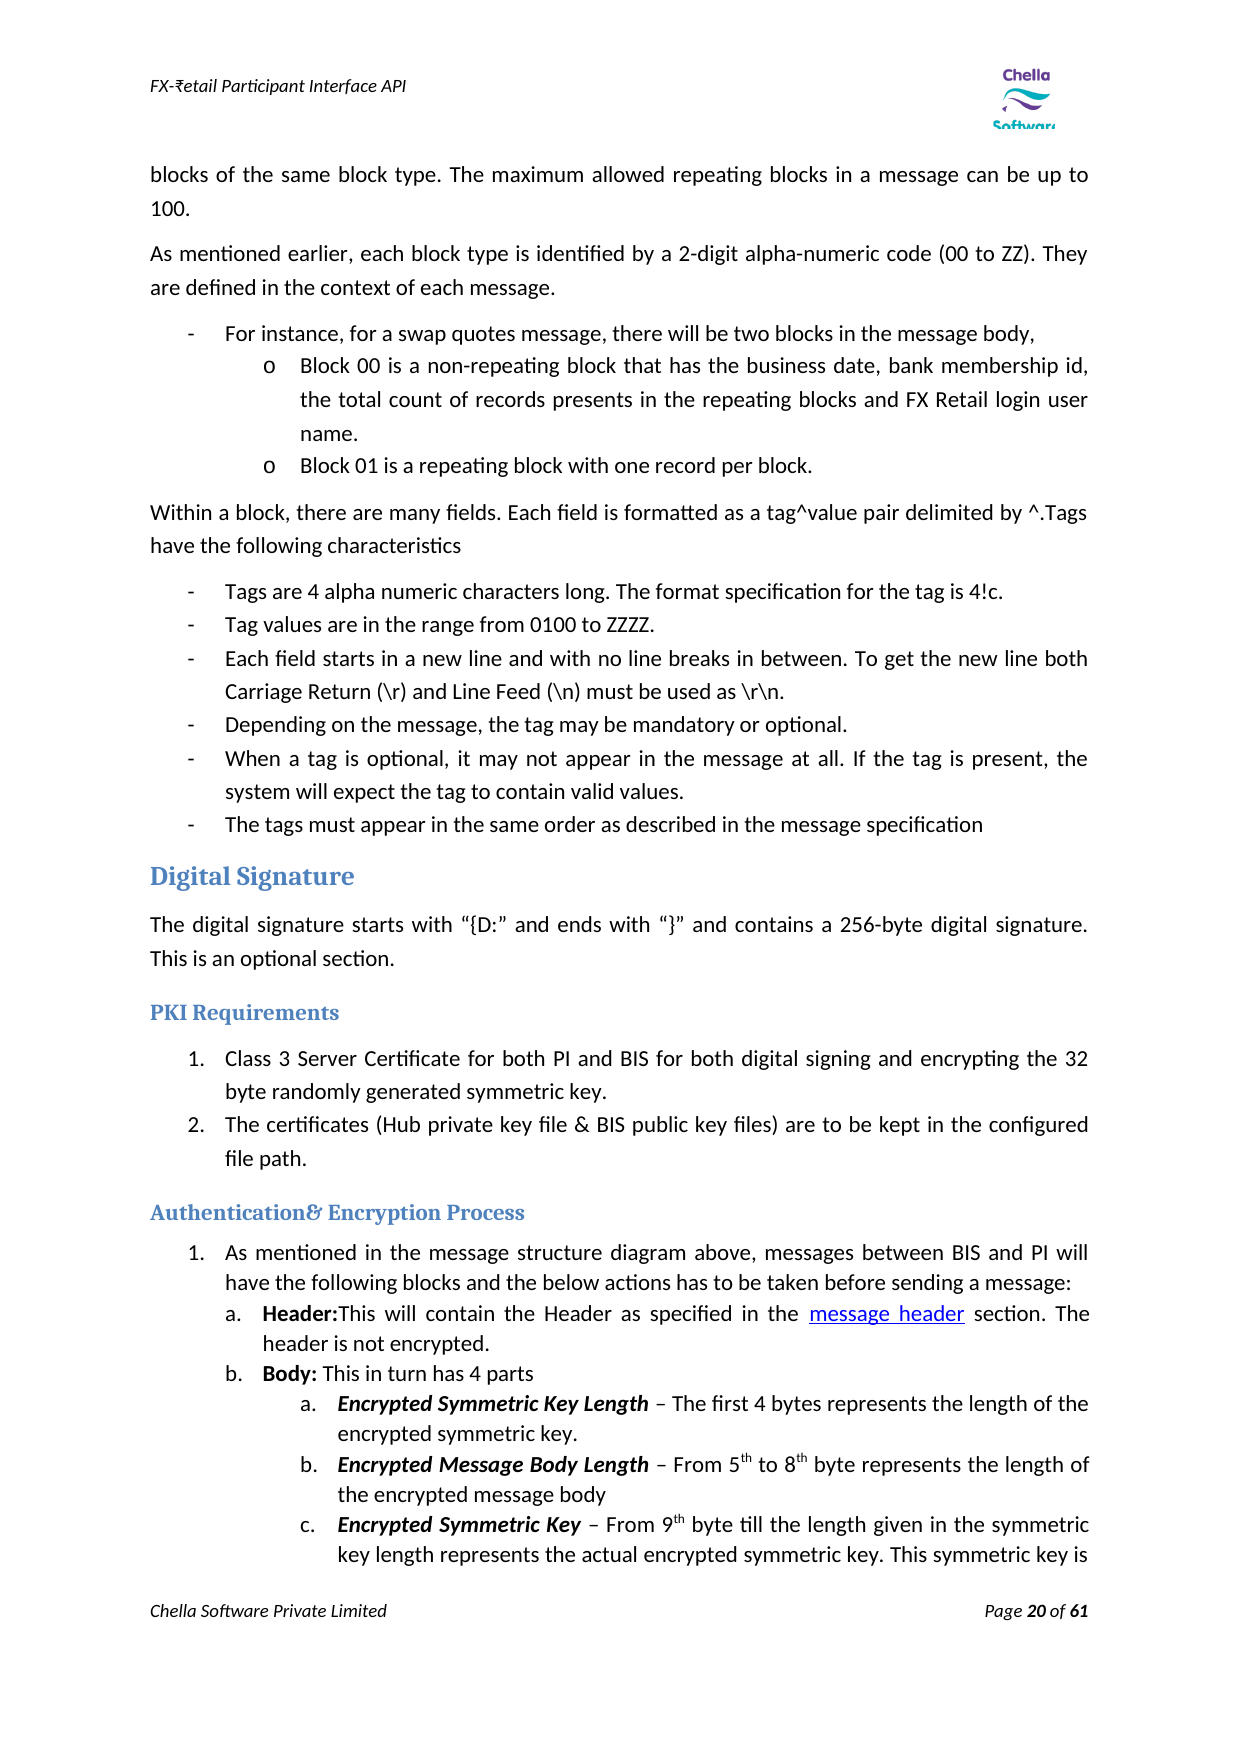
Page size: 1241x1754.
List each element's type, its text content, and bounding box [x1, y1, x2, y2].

picture [992, 68, 1055, 128]
text The digital signature starts with “{D:” and ends with “}” and contains a 256-byte digital signature. This is an optional section. [150, 905, 1090, 972]
subtitle Digital Signature [150, 859, 1090, 892]
list Header:This will contain the Header as specified in the message header section. The header is not encrypted. [225, 1299, 1090, 1357]
list Encrypted Symmetric Key Length – The first 4 bytes represents the length of the encrypted symmetric key. [300, 1389, 1090, 1448]
text Within a block, there are many fields. Each field is formatted as a tag^value pair delimited by ^.Tags have the following characteristics [150, 492, 1090, 559]
subtitle Authentication& Encryption Process [150, 1192, 1090, 1226]
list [300, 1510, 1090, 1568]
list Class 3 Server Certificate for both PI and BIS for both digital signing and encrypting the 32 byte randomly generated symmetric key. [187, 1038, 1090, 1105]
list Tag values are in the range from 0100 to ZZZZ. [187, 605, 1090, 638]
list Body: This in turn has 4 parts [225, 1359, 1090, 1387]
list Tags are 4 alpha numeric characters long. The format specification for the tag is 4!c. [187, 572, 1090, 605]
list Depending on the message, the tag may be mandatory or optional. [187, 705, 1090, 738]
list When a tag is optional, it may not appear in the message at all. If the tag is present, the system will expect the tag to contain valid values. [187, 738, 1090, 805]
list Block 00 is a non-repeating block that has the business date, bank membership id, the total count of records presents in the repeating blocks and FX Retail login user name. [262, 347, 1090, 447]
list Block 01 is a repeating block with one record per block. [262, 447, 1090, 480]
list Each field starts in a new line and with no line breaks in between. To get the new line both Carriage Return (\r) and Line Feed (\n) must be used as \r\n. [187, 638, 1090, 705]
subtitle PKI Requirements [150, 992, 1090, 1026]
list The certificates (Hub private key file & BIS public key files) are to be kept in the configured file path. [187, 1105, 1090, 1172]
list As mentioned in the message structure diagram above, messages between BIS and PI will have the following blocks and the below actions has to be taken before sending a message: [187, 1238, 1090, 1297]
list The tags must appear in the same order as described in the message specification [187, 805, 1090, 838]
list Encrypted Message Body Length – From 5th to 8th byte represents the length of the encrypted message body [300, 1450, 1090, 1508]
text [150, 155, 1090, 222]
text As mentioned earlier, each block type is identified by a 2-digit alpha-numeric code (00 to ZZ). They are defined in the context of each message. [150, 234, 1090, 301]
list For instance, for a swap quotes message, there will be two blocks in the message body, [187, 313, 1090, 347]
